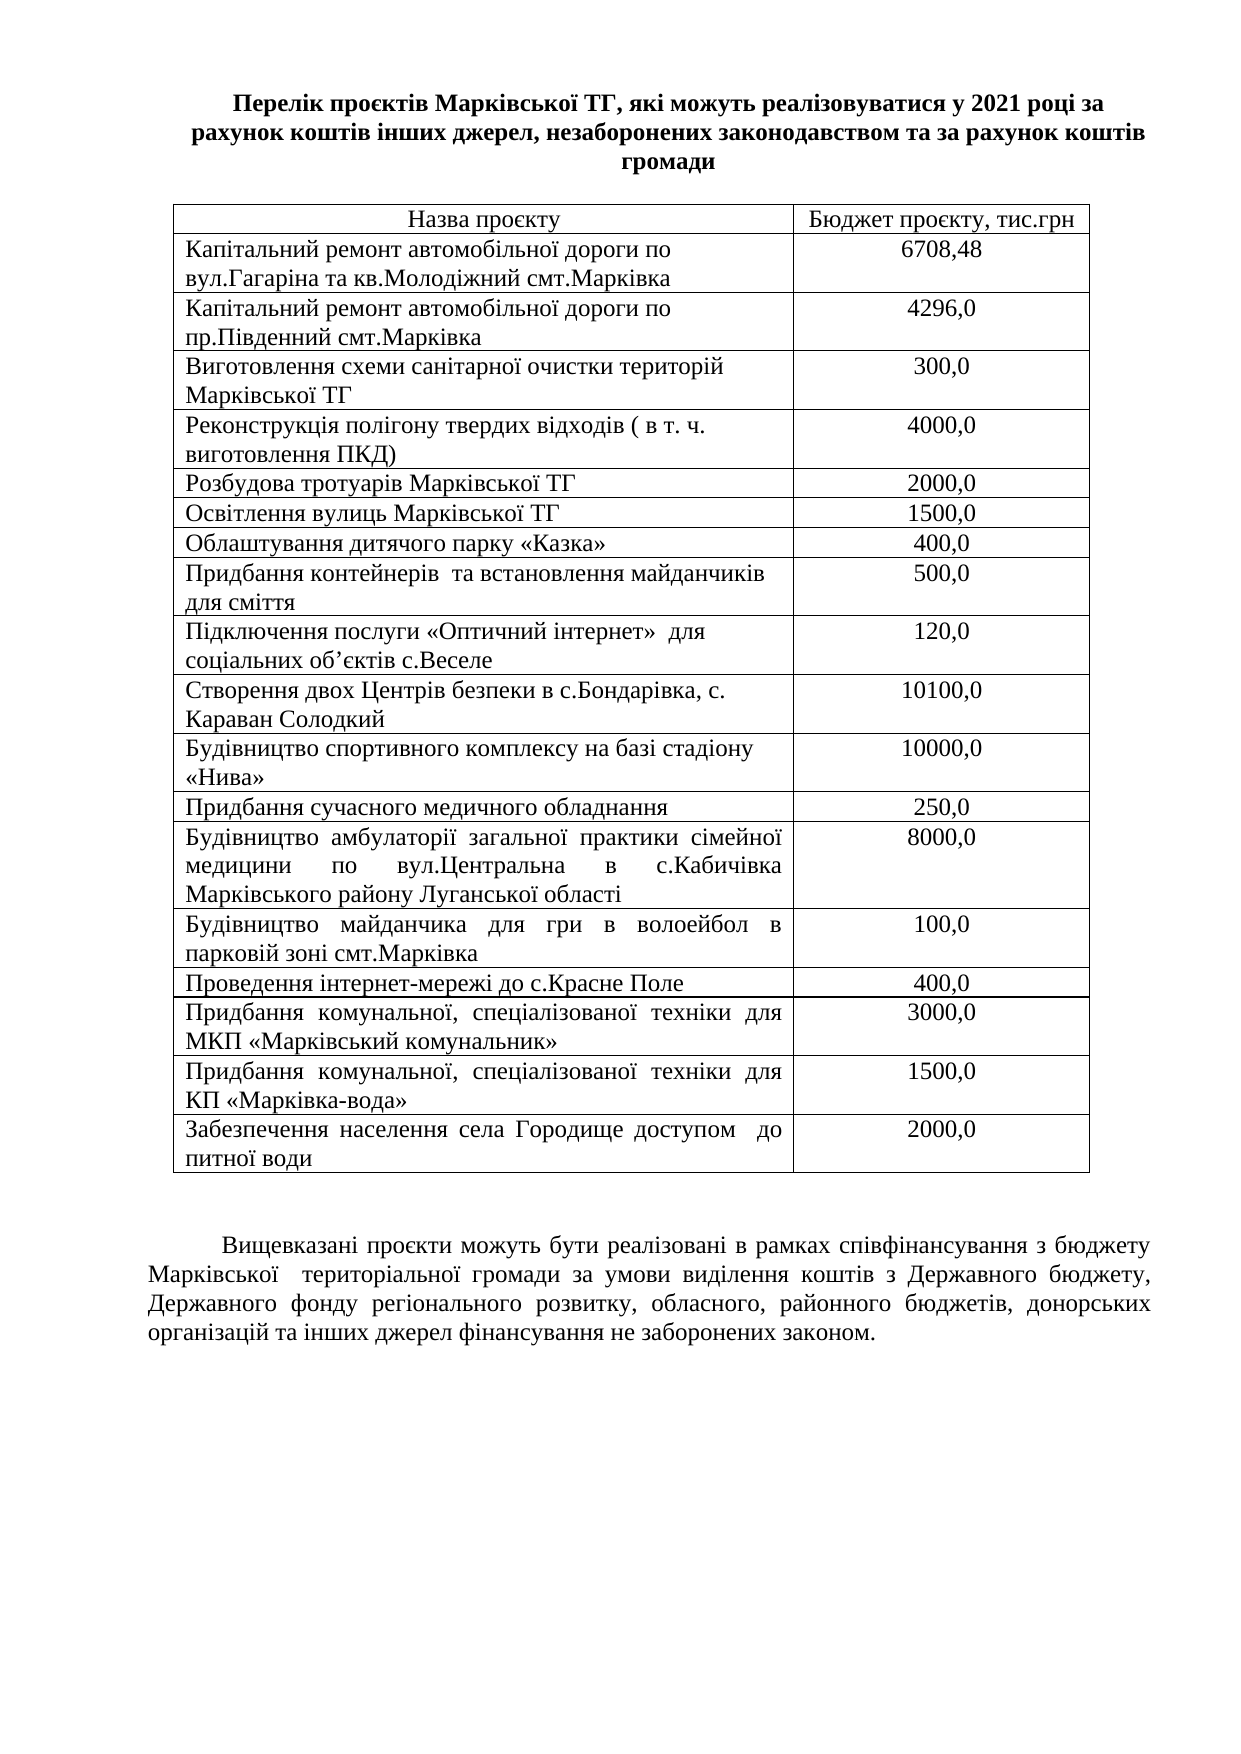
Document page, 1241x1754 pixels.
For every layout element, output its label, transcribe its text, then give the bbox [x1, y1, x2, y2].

table_cell 500,0 [794, 558, 1089, 615]
table_cell Капітальний ремонт автомобільної дороги по пр.Південний смт.Марківка [174, 293, 793, 350]
table_cell 4296,0 [794, 293, 1089, 350]
table_header Назва проєкту [174, 205, 793, 233]
table_cell 2000,0 [794, 469, 1089, 497]
table_cell Капітальний ремонт автомобільної дороги по вул.Гагаріна та кв.Молодіжний смт.Марківка [174, 234, 793, 292]
table_cell 400,0 [794, 528, 1089, 557]
table_cell Придбання сучасного медичного обладнання [174, 792, 793, 821]
table_cell Забезпечення населення села Городище доступом до питної води [174, 1115, 793, 1172]
table_cell 300,0 [794, 351, 1089, 409]
table_cell 3000,0 [794, 998, 1089, 1055]
text Вищевказані проєкти можуть бути реалізовані в рамках співфінансування з бюджету Марківської територіальної громади за умови виділення коштів з Державного бюджету, Державного фонду регіонального розвитку, обласного, районного бюджетів, донорських організацій та інших джерел фінансування не заборонених законом. [148, 1231, 1152, 1346]
table_cell Реконструкція полігону твердих відходів ( в т. ч. виготовлення ПКД) [174, 410, 793, 467]
table_cell 400,0 [794, 968, 1089, 996]
table_cell 1500,0 [794, 1056, 1089, 1113]
table_cell Створення двох Центрів безпеки в с.Бондарівка, с. Караван Солодкий [174, 675, 793, 732]
table_cell Придбання комунальної, спеціалізованої техніки для КП «Марківка-вода» [174, 1056, 793, 1113]
text Перелік проєктів Марківської ТГ, які можуть реалізовуватися у 2021 році за рахунок коштів інших джерел, незаборонених законодавством та за рахунок коштів громади [185, 88, 1152, 175]
table_cell 10000,0 [794, 734, 1089, 791]
table_cell 100,0 [794, 909, 1089, 967]
table_cell 2000,0 [794, 1115, 1089, 1172]
table_cell Освітлення вулиць Марківської ТГ [174, 498, 793, 527]
table_header Бюджет проєкту, тис.грн [794, 205, 1089, 233]
table_cell Придбання контейнерів та встановлення майданчиків для сміття [174, 558, 793, 615]
table_cell Розбудова тротуарів Марківської ТГ [174, 469, 793, 497]
table_cell 10100,0 [794, 675, 1089, 732]
table_cell Виготовлення схеми санітарної очистки територій Марківської ТГ [174, 351, 793, 409]
table_cell Будівництво спортивного комплексу на базі стадіону «Нива» [174, 734, 793, 791]
table_cell 8000,0 [794, 822, 1089, 908]
table_cell 6708,48 [794, 234, 1089, 292]
table_cell Підключення послуги «Оптичний інтернет» для соціальних об’єктів с.Веселе [174, 616, 793, 674]
table_cell 4000,0 [794, 410, 1089, 467]
table_cell 250,0 [794, 792, 1089, 821]
table_cell 1500,0 [794, 498, 1089, 527]
table_cell 120,0 [794, 616, 1089, 674]
table_cell Будівництво амбулаторії загальної практики сімейної медицини по вул.Центральна в с.Кабичівка Марківського району Луганської області [174, 822, 793, 908]
table_cell Придбання комунальної, спеціалізованої техніки для МКП «Марківський комунальник» [174, 998, 793, 1055]
table_cell Проведення інтернет-мережі до с.Красне Поле [174, 968, 793, 996]
table_cell Облаштування дитячого парку «Казка» [174, 528, 793, 557]
table_cell Будівництво майданчика для гри в волоейбол в парковій зоні смт.Марківка [174, 909, 793, 967]
